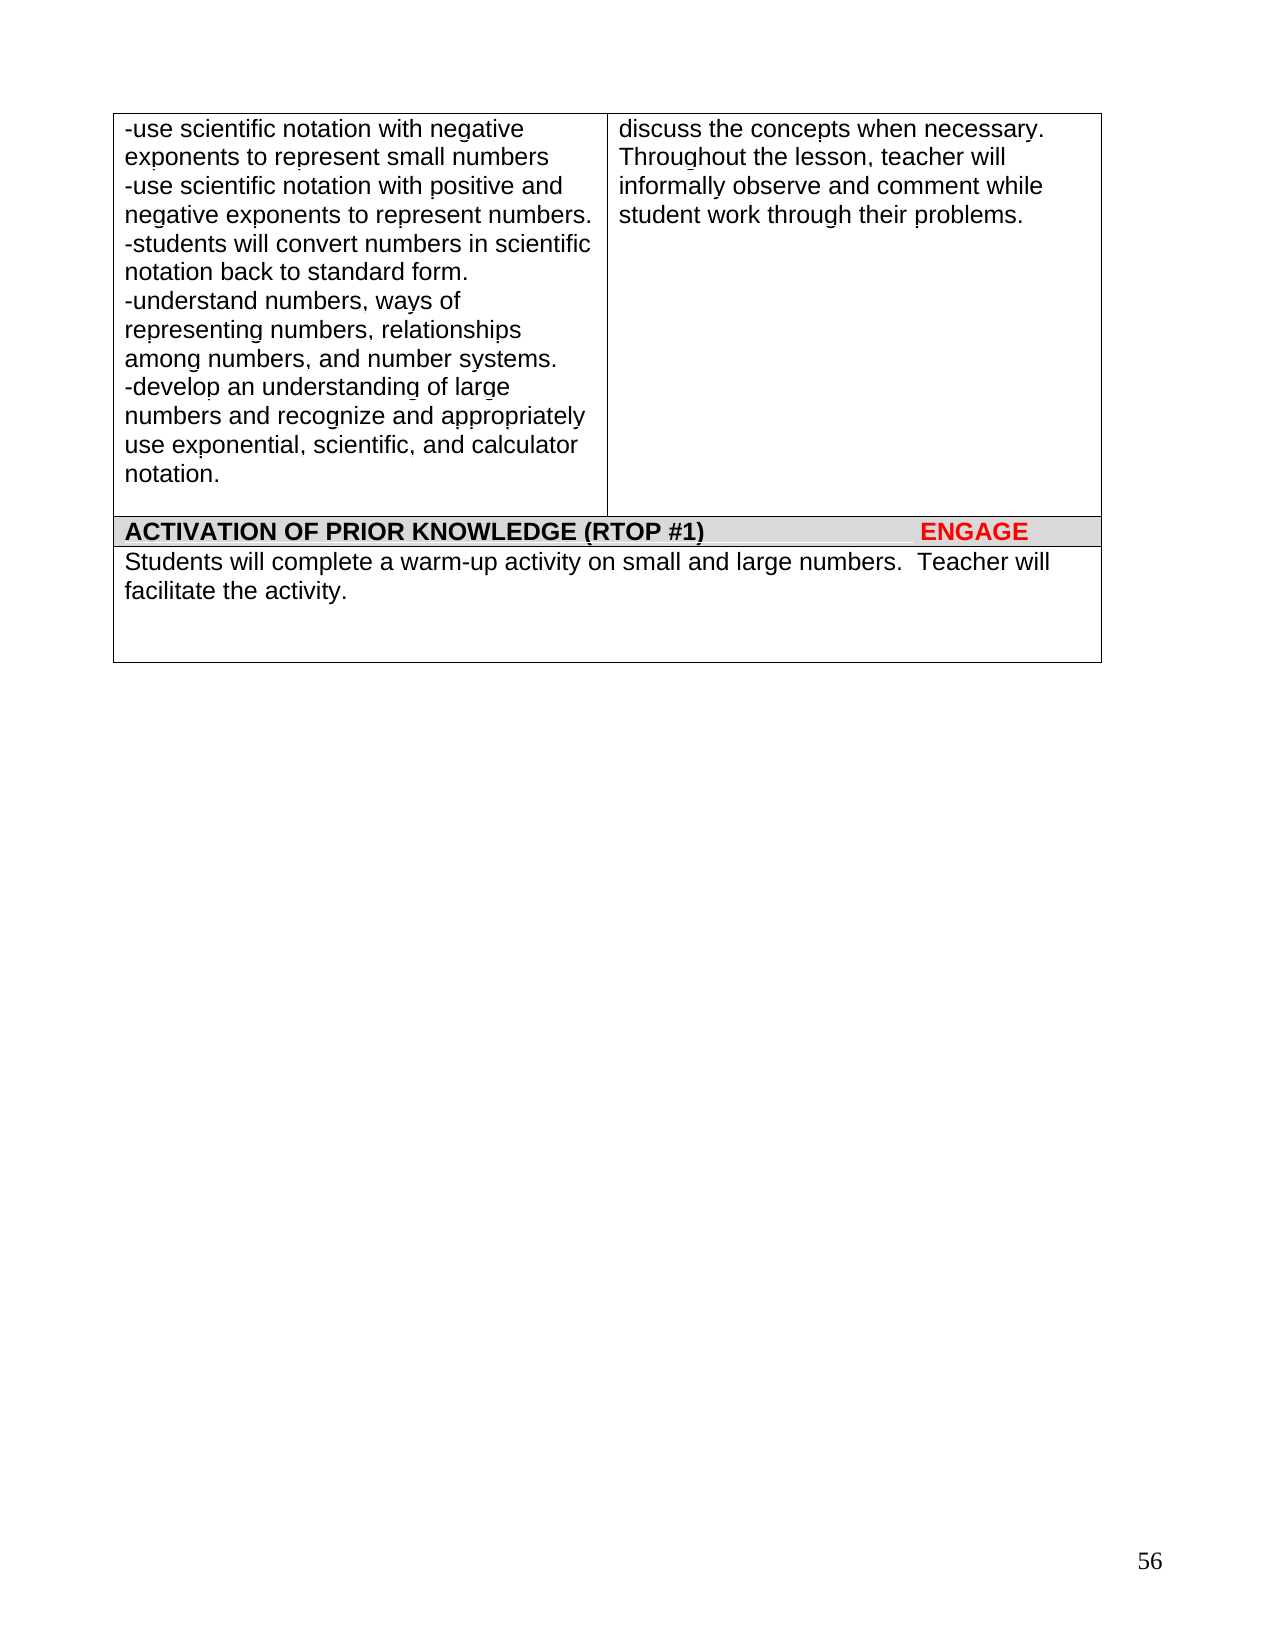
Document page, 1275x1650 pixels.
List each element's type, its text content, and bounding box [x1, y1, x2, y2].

table_cell ACTIVATION OF PRIOR KNOWLEDGE (RTOP #1) ENGAGE [114, 517, 1101, 546]
table_cell Students will complete a warm-up activity on small and large numbers. Teacher will facilitate the activity. [114, 547, 1101, 662]
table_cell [114, 114, 607, 516]
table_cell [608, 114, 1101, 516]
